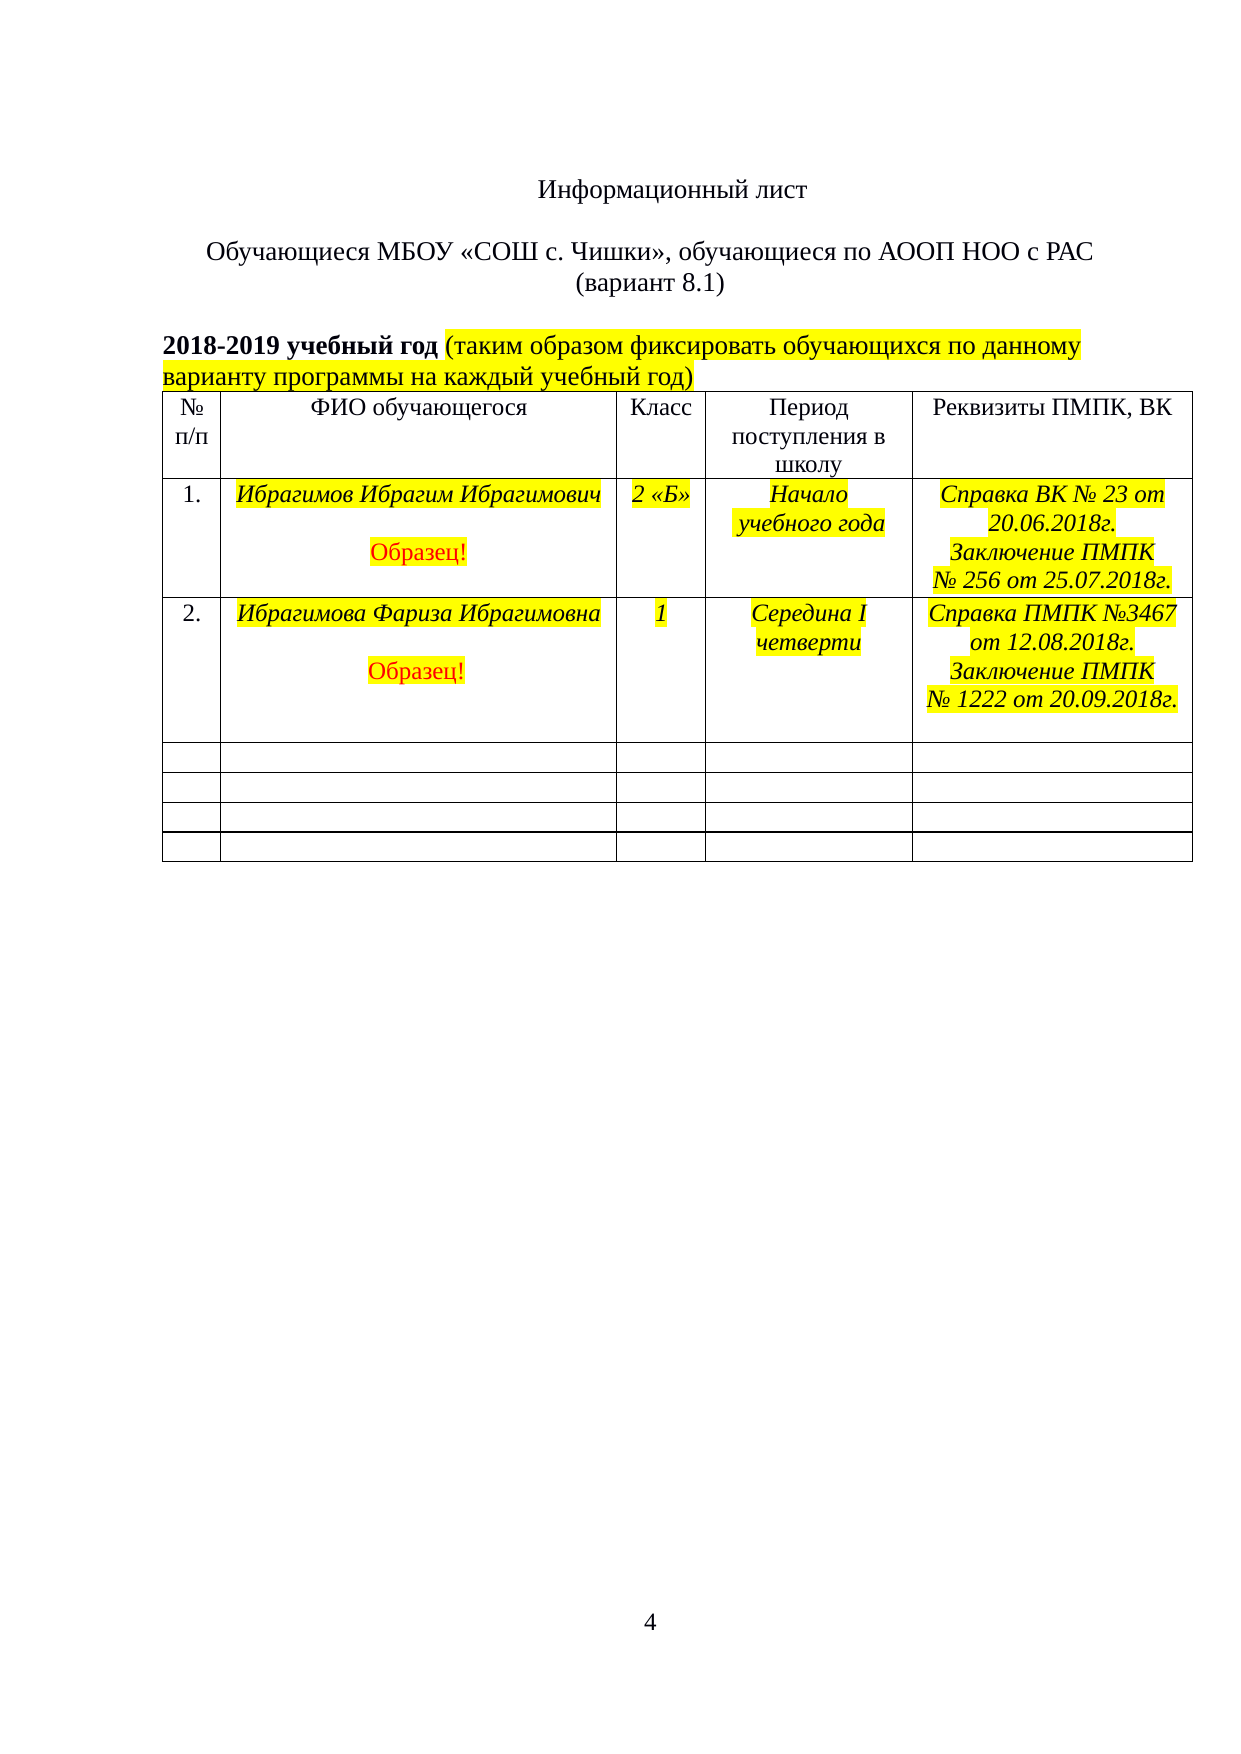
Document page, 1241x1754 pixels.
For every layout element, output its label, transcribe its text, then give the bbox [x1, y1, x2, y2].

table_cell 2. [163, 598, 220, 742]
table_cell [706, 833, 912, 861]
table_cell [706, 803, 912, 831]
table_cell [221, 833, 616, 861]
table_cell [221, 773, 616, 802]
text (вариант 8.1) [162, 266, 1138, 298]
table_cell [163, 833, 220, 861]
table_cell [163, 803, 220, 831]
table_header Реквизиты ПМПК, ВК [913, 392, 1192, 478]
table_cell [706, 773, 912, 802]
table_cell [163, 773, 220, 802]
table_cell Справка ВК № 23 от 20.06.2018г. Заключение ПМПК № 256 от 25.07.2018г. [913, 479, 1192, 597]
table_cell [913, 803, 1192, 831]
table_cell [617, 743, 705, 772]
table_cell [617, 833, 705, 861]
table_header Период поступления в школу [706, 392, 912, 478]
table_cell 1 [617, 598, 705, 742]
table_cell [913, 833, 1192, 861]
table_cell [706, 743, 912, 772]
text Обучающиеся МБОУ «СОШ с. Чишки», обучающиеся по АООП НОО с РАС [162, 235, 1138, 266]
text 2018-2019 учебный год (таким образом фиксировать обучающихся по данному варианту программы на каждый учебный год) [694, 329, 1138, 391]
table_cell 1. [163, 479, 220, 597]
table_cell 2 «Б» [617, 479, 705, 597]
table_cell Начало учебного года [706, 479, 912, 597]
table_cell [913, 743, 1192, 772]
table_cell [617, 803, 705, 831]
table_cell [617, 773, 705, 802]
table_cell Середина I четверти [706, 598, 912, 742]
table_cell [221, 803, 616, 831]
table_cell [163, 743, 220, 772]
table_cell Справка ПМПК №3467 от 12.08.2018г. Заключение ПМПК № 1222 от 20.09.2018г. [913, 598, 1192, 742]
table_cell [913, 773, 1192, 802]
table_header Класс [617, 392, 705, 478]
text Информационный лист [162, 173, 1138, 204]
table_cell Ибрагимов Ибрагим Ибрагимович Образец! [221, 479, 616, 597]
table_cell [221, 743, 616, 772]
text 2018-2019 учебный год (таким образом фиксировать обучающихся по данному варианту программы на каждый учебный год) [162, 329, 445, 384]
table_cell Ибрагимова Фариза Ибрагимовна Образец! [221, 598, 616, 742]
table_header ФИО обучающегося [221, 392, 616, 478]
table_header № п/п [163, 392, 220, 478]
